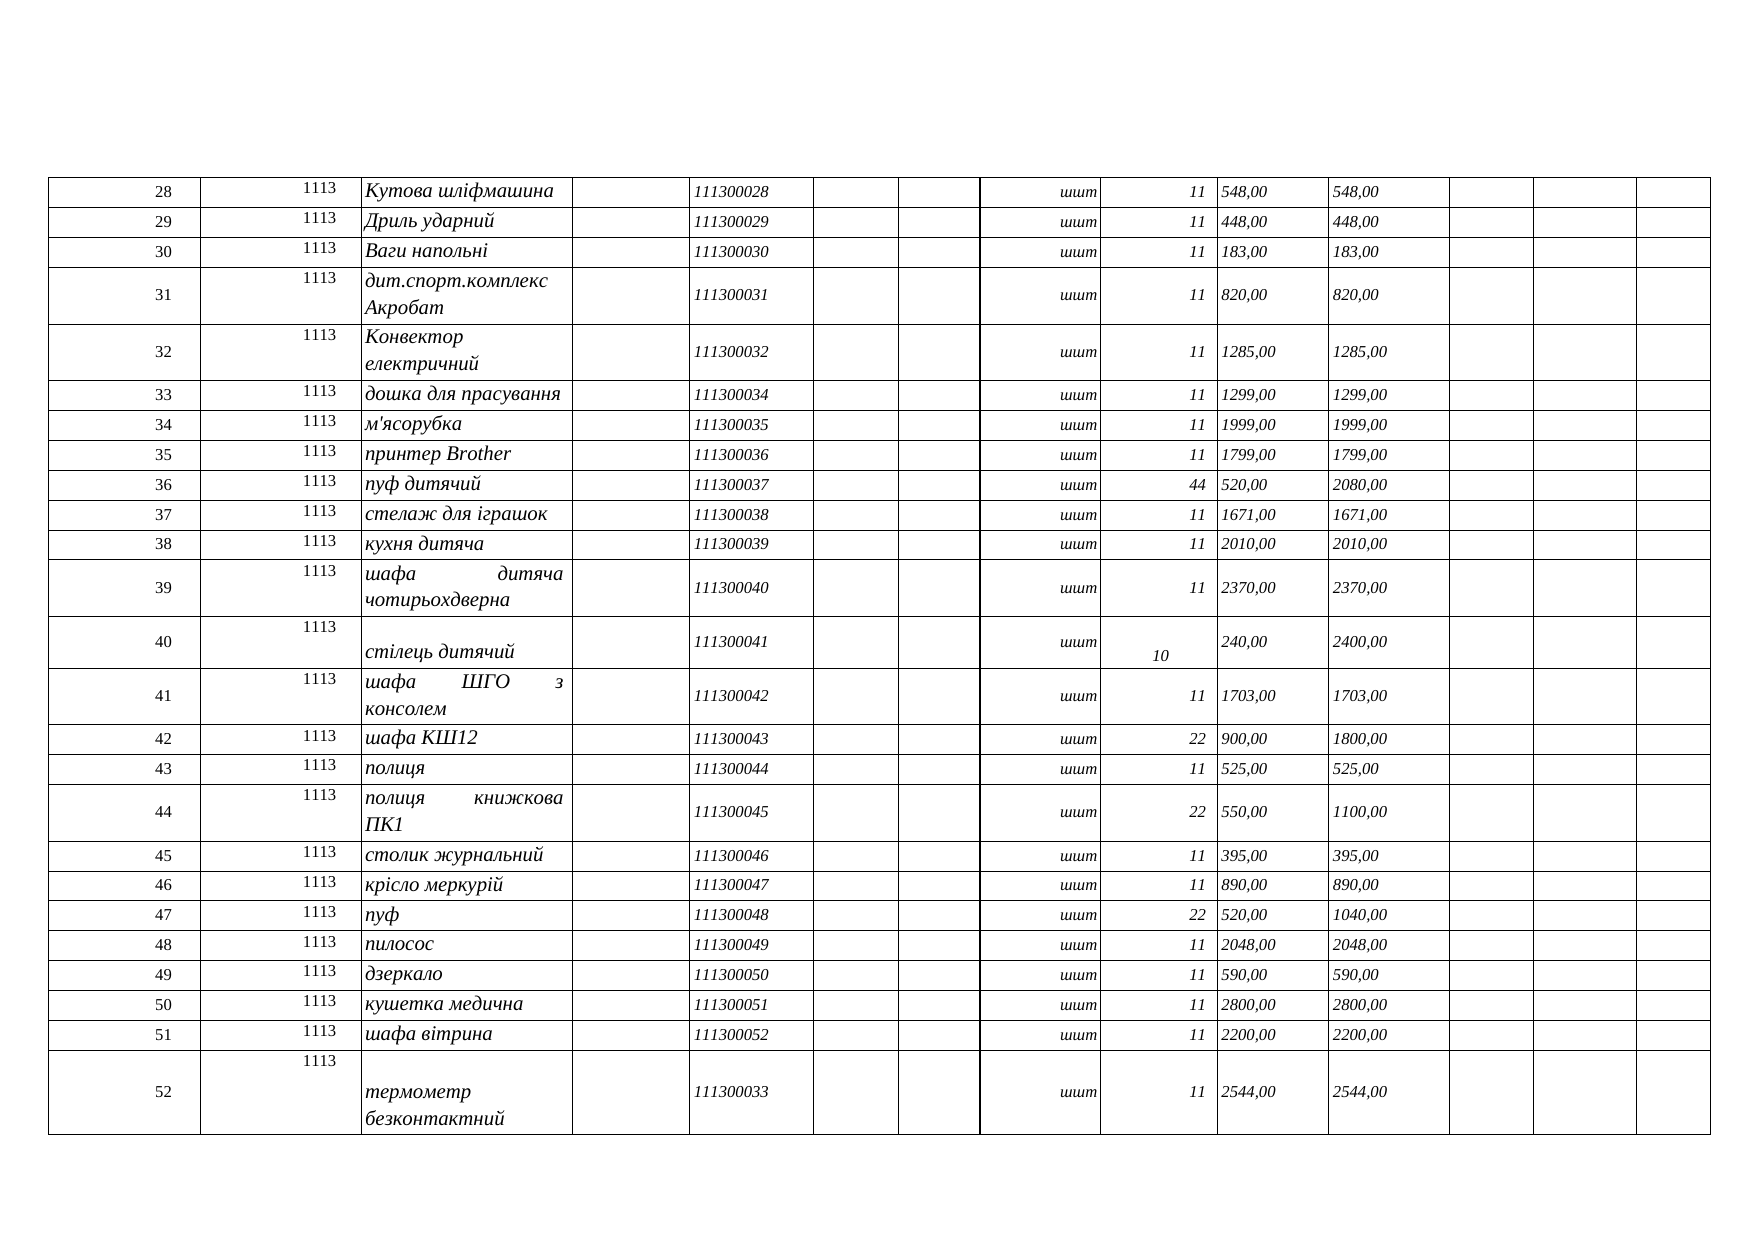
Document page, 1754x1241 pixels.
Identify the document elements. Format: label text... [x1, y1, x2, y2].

table_cell [814, 238, 898, 267]
table_cell 590,00 [1218, 961, 1328, 990]
table_cell 890,00 [1329, 872, 1449, 900]
table_cell [573, 501, 689, 529]
table_cell [573, 381, 689, 410]
table_cell 111300051 [690, 991, 813, 1020]
table_cell пуф дитячий [362, 471, 572, 499]
table_cell шшт [981, 1051, 1100, 1134]
table_cell [899, 961, 979, 990]
table_cell [899, 669, 979, 724]
table_cell 1999,00 [1218, 411, 1328, 440]
table_cell [899, 872, 979, 900]
table_cell [573, 785, 689, 841]
table_cell 111300046 [690, 842, 813, 871]
table_cell [573, 268, 689, 323]
table_cell Конвектор електричний [362, 325, 572, 380]
table_cell [1450, 560, 1533, 616]
table_cell 28 [49, 178, 200, 207]
table_cell шшт [981, 991, 1100, 1020]
table_cell 2080,00 [1329, 471, 1449, 499]
table_cell [1637, 755, 1710, 784]
table_cell 111300031 [690, 268, 813, 323]
table_cell 111300028 [690, 178, 813, 207]
table_cell [899, 931, 979, 960]
table_cell [573, 991, 689, 1020]
table_cell 11 [1101, 501, 1217, 529]
table_cell 1113 [201, 208, 361, 237]
table_cell 11 [1101, 441, 1217, 470]
table_cell 1113 [201, 238, 361, 267]
table_cell [814, 725, 898, 754]
table_cell 1800,00 [1329, 725, 1449, 754]
table_cell шшт [981, 1021, 1100, 1050]
table_cell шшт [981, 755, 1100, 784]
table_cell [1637, 381, 1710, 410]
table_cell 11 [1101, 381, 1217, 410]
table_cell 111300039 [690, 531, 813, 559]
table_cell 548,00 [1329, 178, 1449, 207]
table_cell 11 [1101, 178, 1217, 207]
table_cell шафа дитяча чотирьохдверна [362, 560, 572, 616]
table_cell столик журнальний [362, 842, 572, 871]
table_cell [1450, 501, 1533, 529]
table_cell 900,00 [1218, 725, 1328, 754]
table_cell [1534, 411, 1636, 440]
table_cell 22 [1101, 785, 1217, 841]
table_cell 111300043 [690, 725, 813, 754]
table_cell [573, 1021, 689, 1050]
table_cell Дриль ударний [362, 208, 572, 237]
table_cell 1113 [201, 872, 361, 900]
table_cell [573, 755, 689, 784]
table_cell 1299,00 [1329, 381, 1449, 410]
table_cell шшт [981, 411, 1100, 440]
table_cell [1534, 208, 1636, 237]
table_cell шшт [981, 238, 1100, 267]
table_cell 1040,00 [1329, 901, 1449, 930]
table_cell [1637, 560, 1710, 616]
table_cell 111300038 [690, 501, 813, 529]
table_cell [899, 901, 979, 930]
table_cell [899, 471, 979, 499]
table_cell [1534, 669, 1636, 724]
table_cell 111300041 [690, 617, 813, 668]
table_cell 29 [49, 208, 200, 237]
table_cell [814, 755, 898, 784]
table_cell 1113 [201, 178, 361, 207]
table_cell 111300030 [690, 238, 813, 267]
table_cell [899, 208, 979, 237]
table_cell 1299,00 [1218, 381, 1328, 410]
table_cell 11 [1101, 842, 1217, 871]
table_cell [1534, 901, 1636, 930]
table_cell 2370,00 [1218, 560, 1328, 616]
table_cell [814, 669, 898, 724]
table_cell шшт [981, 842, 1100, 871]
table_cell 47 [49, 901, 200, 930]
table_cell 43 [49, 755, 200, 784]
table_cell [1534, 842, 1636, 871]
table_cell [1450, 931, 1533, 960]
table_cell 448,00 [1329, 208, 1449, 237]
table_cell [814, 1021, 898, 1050]
table_cell [1534, 785, 1636, 841]
table_cell 11 [1101, 268, 1217, 323]
table_cell [1637, 441, 1710, 470]
table_cell 11 [1101, 208, 1217, 237]
table_cell [1534, 238, 1636, 267]
table_cell [1534, 178, 1636, 207]
table_cell [1450, 531, 1533, 559]
table_cell 111300048 [690, 901, 813, 930]
table_cell [1450, 238, 1533, 267]
table_cell шшт [981, 872, 1100, 900]
table_cell 2800,00 [1329, 991, 1449, 1020]
table_cell [899, 381, 979, 410]
table_cell [1450, 872, 1533, 900]
table_cell 2200,00 [1218, 1021, 1328, 1050]
table_cell 111300029 [690, 208, 813, 237]
table_cell [899, 238, 979, 267]
table_cell [1637, 991, 1710, 1020]
table_cell [1534, 268, 1636, 323]
table_cell [814, 1051, 898, 1134]
table_cell [899, 411, 979, 440]
table_cell 1113 [201, 1021, 361, 1050]
table_cell [899, 842, 979, 871]
table_cell 1113 [201, 725, 361, 754]
table_cell шафа КШ12 [362, 725, 572, 754]
table_cell [1450, 785, 1533, 841]
table_cell [1450, 842, 1533, 871]
table_cell 520,00 [1218, 901, 1328, 930]
table_cell 1671,00 [1329, 501, 1449, 529]
table_cell 1113 [201, 669, 361, 724]
table_cell 1285,00 [1329, 325, 1449, 380]
table_cell 111300032 [690, 325, 813, 380]
table_cell [814, 991, 898, 1020]
table_cell 111300037 [690, 471, 813, 499]
table_cell 2370,00 [1329, 560, 1449, 616]
table_cell [1534, 560, 1636, 616]
table_cell [1637, 872, 1710, 900]
table_cell принтер Brother [362, 441, 572, 470]
table_cell 1703,00 [1329, 669, 1449, 724]
table_cell [814, 208, 898, 237]
table_cell шшт [981, 669, 1100, 724]
table_cell [899, 755, 979, 784]
table_cell 46 [49, 872, 200, 900]
table_cell 1113 [201, 560, 361, 616]
table_cell [1534, 1021, 1636, 1050]
table_cell 36 [49, 471, 200, 499]
table_cell [814, 501, 898, 529]
table_cell [814, 441, 898, 470]
table_cell [1450, 411, 1533, 440]
table_cell [1637, 178, 1710, 207]
table_cell полиця книжкова ПК1 [362, 785, 572, 841]
table_cell [1450, 755, 1533, 784]
table_cell 550,00 [1218, 785, 1328, 841]
table_cell 39 [49, 560, 200, 616]
table_cell [1450, 901, 1533, 930]
table_cell 240,00 [1218, 617, 1328, 668]
table_cell 33 [49, 381, 200, 410]
table_cell 1113 [201, 531, 361, 559]
table_cell [899, 501, 979, 529]
table_cell [573, 208, 689, 237]
table_cell [899, 325, 979, 380]
table_cell Кутова шліфмашина [362, 178, 572, 207]
table_cell 548,00 [1218, 178, 1328, 207]
table_cell [573, 560, 689, 616]
table_cell 35 [49, 441, 200, 470]
table_cell [1637, 842, 1710, 871]
table_cell шшт [981, 178, 1100, 207]
table_cell [573, 1051, 689, 1134]
table_cell 1113 [201, 471, 361, 499]
table_cell [1534, 725, 1636, 754]
table_cell шшт [981, 961, 1100, 990]
table_cell 10 [1101, 617, 1217, 668]
table_cell 111300040 [690, 560, 813, 616]
table_cell 1113 [201, 842, 361, 871]
table_cell [1637, 1021, 1710, 1050]
table_cell кушетка медична [362, 991, 572, 1020]
table_cell [814, 785, 898, 841]
table_cell 31 [49, 268, 200, 323]
table_cell 45 [49, 842, 200, 871]
table_cell шшт [981, 471, 1100, 499]
table_cell [1450, 325, 1533, 380]
table_cell [573, 441, 689, 470]
table_cell [1637, 669, 1710, 724]
table_cell 1113 [201, 381, 361, 410]
table_cell 1113 [201, 501, 361, 529]
table_cell 183,00 [1329, 238, 1449, 267]
table_cell 1113 [201, 901, 361, 930]
table_cell [573, 872, 689, 900]
table_cell [899, 531, 979, 559]
table_cell 111300036 [690, 441, 813, 470]
table_cell [1637, 725, 1710, 754]
table_cell 38 [49, 531, 200, 559]
table_cell [1450, 991, 1533, 1020]
table_cell крісло меркурій [362, 872, 572, 900]
table_cell шафа ШГО з консолем [362, 669, 572, 724]
table_cell [814, 381, 898, 410]
table_cell шшт [981, 931, 1100, 960]
table_cell [814, 178, 898, 207]
table_cell 11 [1101, 872, 1217, 900]
table_cell [1534, 441, 1636, 470]
table_cell дит.спорт.комплекс Акробат [362, 268, 572, 323]
table_cell 111300044 [690, 755, 813, 784]
table_cell 11 [1101, 531, 1217, 559]
table_cell [1534, 961, 1636, 990]
table_cell 111300042 [690, 669, 813, 724]
table_cell 37 [49, 501, 200, 529]
table_cell [899, 441, 979, 470]
table_cell [573, 931, 689, 960]
table_cell 52 [49, 1051, 200, 1134]
table_cell 2544,00 [1329, 1051, 1449, 1134]
table_cell [573, 725, 689, 754]
table_cell [1534, 325, 1636, 380]
table_cell шшт [981, 381, 1100, 410]
table_cell [573, 531, 689, 559]
table_cell 111300052 [690, 1021, 813, 1050]
table_cell шшт [981, 617, 1100, 668]
table_cell 11 [1101, 238, 1217, 267]
table_cell 395,00 [1329, 842, 1449, 871]
table_cell [899, 1021, 979, 1050]
table_cell [814, 931, 898, 960]
table_cell [899, 268, 979, 323]
table_cell [573, 411, 689, 440]
table_cell [814, 411, 898, 440]
table_cell 22 [1101, 725, 1217, 754]
table_cell 1113 [201, 755, 361, 784]
table_cell стілець дитячий [362, 617, 572, 668]
table_cell [573, 471, 689, 499]
table_cell 1113 [201, 1051, 361, 1134]
table_cell [1450, 617, 1533, 668]
table_cell [1450, 441, 1533, 470]
table_cell [1637, 268, 1710, 323]
table_cell дзеркало [362, 961, 572, 990]
table_cell [1450, 381, 1533, 410]
table_cell 448,00 [1218, 208, 1328, 237]
table_cell 2010,00 [1329, 531, 1449, 559]
table_cell 1799,00 [1329, 441, 1449, 470]
table_cell [1450, 268, 1533, 323]
table_cell 111300033 [690, 1051, 813, 1134]
table_cell [1637, 531, 1710, 559]
table_cell 525,00 [1329, 755, 1449, 784]
table_cell [1637, 325, 1710, 380]
table_cell [814, 617, 898, 668]
table_cell [1450, 208, 1533, 237]
table_cell термометр безконтактний [362, 1051, 572, 1134]
table_cell 1113 [201, 931, 361, 960]
table_cell 395,00 [1218, 842, 1328, 871]
table_cell 1113 [201, 325, 361, 380]
table_cell 1703,00 [1218, 669, 1328, 724]
table_cell [1637, 411, 1710, 440]
table_cell [1450, 961, 1533, 990]
table_cell 590,00 [1329, 961, 1449, 990]
table_cell 1113 [201, 961, 361, 990]
table_cell [814, 901, 898, 930]
table_cell [899, 1051, 979, 1134]
table_cell шшт [981, 325, 1100, 380]
table_cell [814, 842, 898, 871]
table_cell шшт [981, 785, 1100, 841]
table_cell 111300049 [690, 931, 813, 960]
table_cell 2800,00 [1218, 991, 1328, 1020]
table_cell [1637, 238, 1710, 267]
table_cell 111300034 [690, 381, 813, 410]
table_cell 2010,00 [1218, 531, 1328, 559]
table_cell 30 [49, 238, 200, 267]
table_cell [899, 725, 979, 754]
table_cell 111300035 [690, 411, 813, 440]
table_cell [814, 961, 898, 990]
table_cell [573, 669, 689, 724]
table_cell [573, 617, 689, 668]
table_cell 890,00 [1218, 872, 1328, 900]
table_cell [899, 617, 979, 668]
table_cell 51 [49, 1021, 200, 1050]
table_cell 48 [49, 931, 200, 960]
table_cell 1113 [201, 411, 361, 440]
table_cell 1113 [201, 991, 361, 1020]
table_cell [1450, 471, 1533, 499]
table_cell [1534, 617, 1636, 668]
table_cell [573, 178, 689, 207]
table_cell шшт [981, 725, 1100, 754]
table_cell 11 [1101, 991, 1217, 1020]
table_cell м'ясорубка [362, 411, 572, 440]
table_cell полиця [362, 755, 572, 784]
table_cell 1113 [201, 617, 361, 668]
table_cell 11 [1101, 1051, 1217, 1134]
table_cell [1450, 1051, 1533, 1134]
table_cell [1637, 901, 1710, 930]
table_cell 1113 [201, 268, 361, 323]
table_cell [1534, 755, 1636, 784]
table_cell [1450, 669, 1533, 724]
table_cell [1637, 785, 1710, 841]
table_cell 41 [49, 669, 200, 724]
table_cell [814, 872, 898, 900]
table_cell [1534, 471, 1636, 499]
table_cell [814, 531, 898, 559]
table_cell 40 [49, 617, 200, 668]
table_cell 11 [1101, 325, 1217, 380]
table_cell 44 [49, 785, 200, 841]
table_cell [1534, 1051, 1636, 1134]
table_cell 525,00 [1218, 755, 1328, 784]
table_cell 820,00 [1218, 268, 1328, 323]
table_cell [1534, 991, 1636, 1020]
table_cell [1450, 1021, 1533, 1050]
table_cell 44 [1101, 471, 1217, 499]
table_cell [814, 325, 898, 380]
table_cell [899, 785, 979, 841]
table_cell пуф [362, 901, 572, 930]
table_cell Ваги напольні [362, 238, 572, 267]
table_cell 111300045 [690, 785, 813, 841]
table_cell шафа вітрина [362, 1021, 572, 1050]
table_cell 111300047 [690, 872, 813, 900]
table_cell шшт [981, 208, 1100, 237]
table_cell 22 [1101, 901, 1217, 930]
table_cell [573, 238, 689, 267]
table_cell 820,00 [1329, 268, 1449, 323]
table_cell [1534, 931, 1636, 960]
table_cell [814, 268, 898, 323]
table_cell шшт [981, 441, 1100, 470]
table_cell 1999,00 [1329, 411, 1449, 440]
table_cell 1671,00 [1218, 501, 1328, 529]
table_cell 1113 [201, 441, 361, 470]
table_cell [573, 961, 689, 990]
table_cell 183,00 [1218, 238, 1328, 267]
table_cell [1637, 617, 1710, 668]
table_cell 520,00 [1218, 471, 1328, 499]
table_cell [899, 178, 979, 207]
table_cell [1637, 961, 1710, 990]
table_cell 1799,00 [1218, 441, 1328, 470]
table_cell [1534, 872, 1636, 900]
table_cell 111300050 [690, 961, 813, 990]
table_cell 11 [1101, 961, 1217, 990]
table_cell 11 [1101, 755, 1217, 784]
table_cell [1637, 931, 1710, 960]
table_cell 11 [1101, 669, 1217, 724]
table_cell [814, 560, 898, 616]
table_cell [1637, 501, 1710, 529]
table_cell 42 [49, 725, 200, 754]
table_cell 32 [49, 325, 200, 380]
table_cell [573, 842, 689, 871]
table_cell 11 [1101, 411, 1217, 440]
table_cell [573, 901, 689, 930]
table_cell 50 [49, 991, 200, 1020]
table_cell [1534, 501, 1636, 529]
table_cell 2048,00 [1329, 931, 1449, 960]
table_cell [1534, 381, 1636, 410]
table_cell 2544,00 [1218, 1051, 1328, 1134]
table_cell стелаж для іграшок [362, 501, 572, 529]
table_cell шшт [981, 501, 1100, 529]
table_cell [1637, 208, 1710, 237]
table_cell 34 [49, 411, 200, 440]
table_cell 1100,00 [1329, 785, 1449, 841]
table_cell 11 [1101, 560, 1217, 616]
table_cell шшт [981, 901, 1100, 930]
table_cell шшт [981, 560, 1100, 616]
table_cell 49 [49, 961, 200, 990]
table_cell пилосос [362, 931, 572, 960]
table_cell [573, 325, 689, 380]
table_cell 2200,00 [1329, 1021, 1449, 1050]
table_cell [1637, 1051, 1710, 1134]
table_cell 11 [1101, 1021, 1217, 1050]
table_cell [814, 471, 898, 499]
table_cell [1637, 471, 1710, 499]
table_cell кухня дитяча [362, 531, 572, 559]
table_cell 2400,00 [1329, 617, 1449, 668]
table_cell шшт [981, 268, 1100, 323]
table_cell шшт [981, 531, 1100, 559]
table_cell [899, 560, 979, 616]
table_cell 1113 [201, 785, 361, 841]
table_cell дошка для прасування [362, 381, 572, 410]
table_cell 11 [1101, 931, 1217, 960]
table_cell [1450, 178, 1533, 207]
table_cell [1450, 725, 1533, 754]
table_cell 2048,00 [1218, 931, 1328, 960]
table_cell [1534, 531, 1636, 559]
table_cell 1285,00 [1218, 325, 1328, 380]
table_cell [899, 991, 979, 1020]
